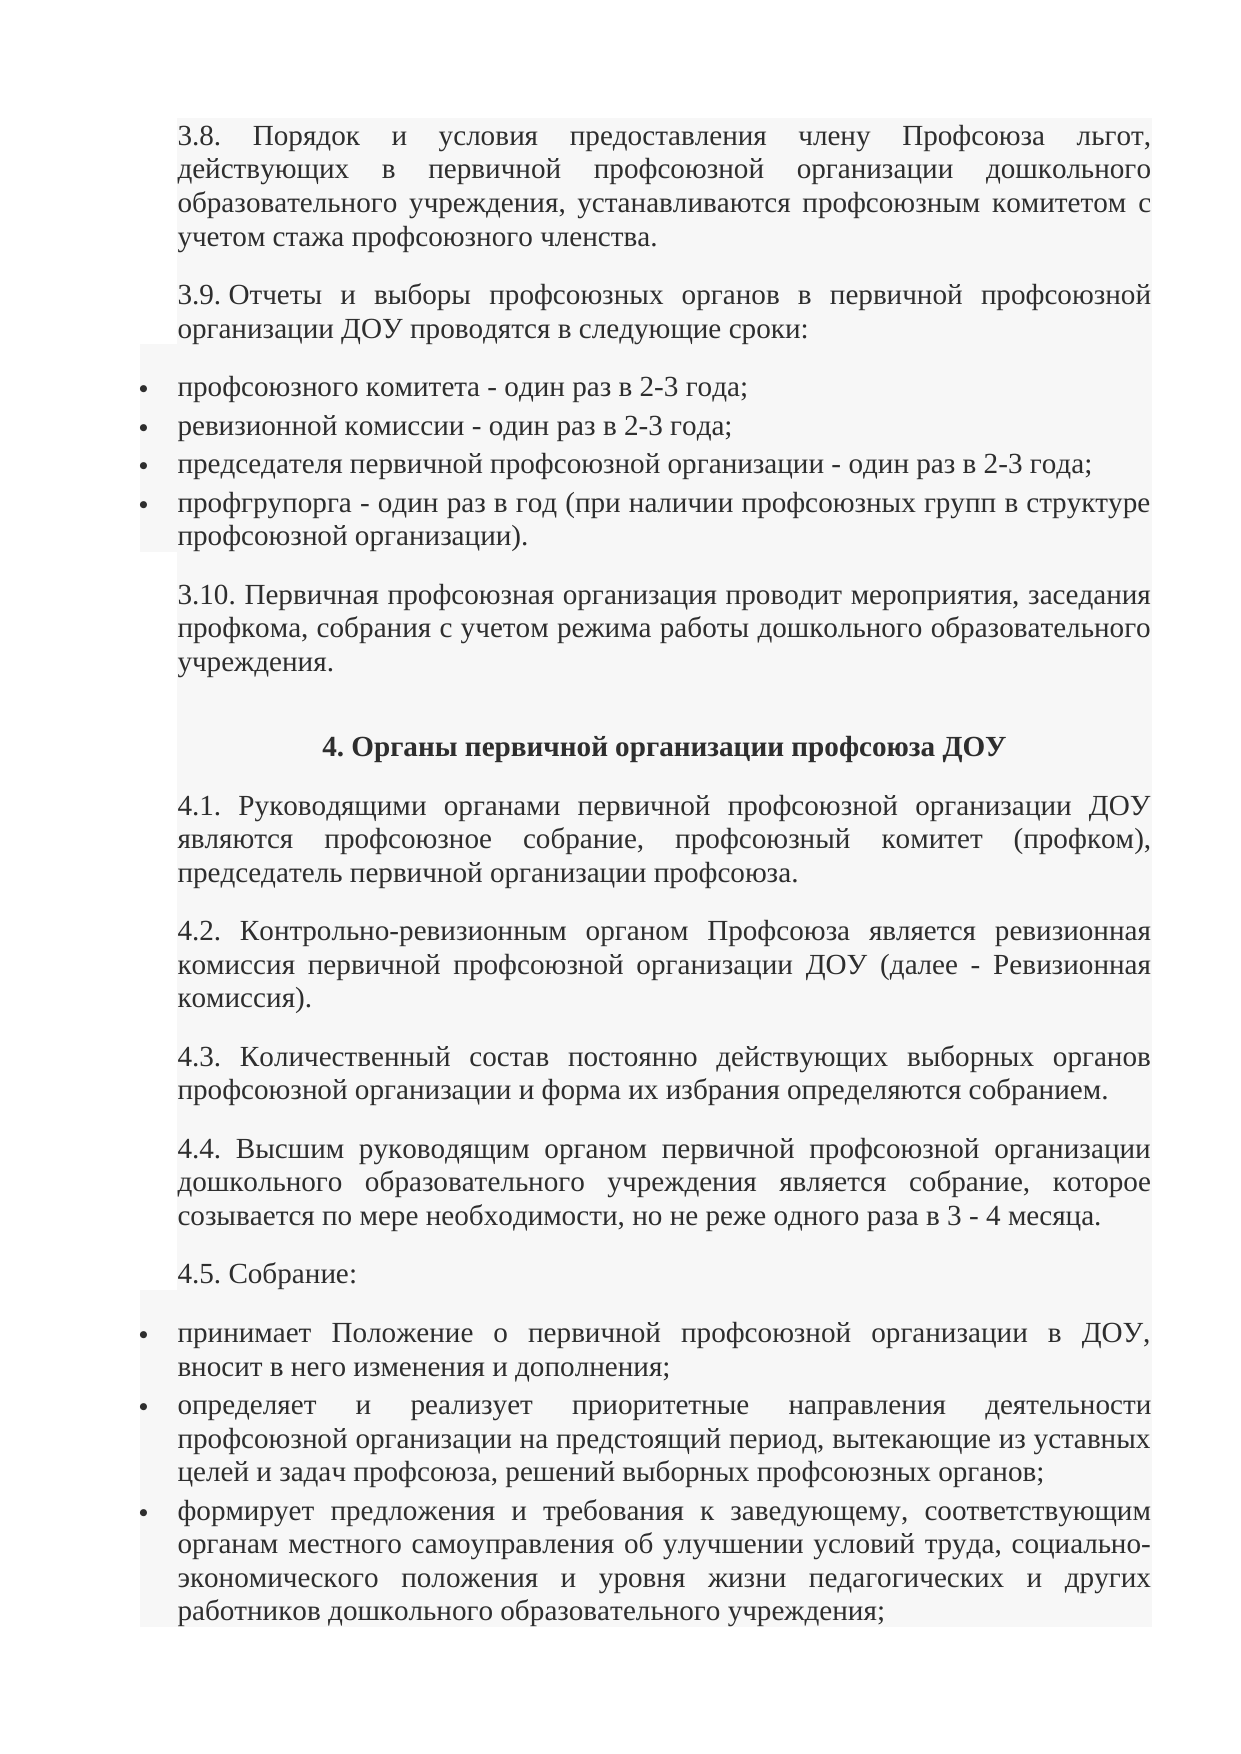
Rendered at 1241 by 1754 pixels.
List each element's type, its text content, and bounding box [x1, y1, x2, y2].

text 4.1. Руководящими органами первичной профсоюзной организации ДОУ являются профсоюзное собрание, профсоюзный комитет (профком), председатель первичной организации профсоюза. [177, 788, 1152, 888]
text 3.9. Отчеты и выборы профсоюзных органов в первичной профсоюзной организации ДОУ проводятся в следующие сроки: [177, 277, 1152, 344]
text 3.10. Первичная профсоюзная организация проводит мероприятия, заседания профкома, собрания с учетом режима работы дошкольного образовательного учреждения. [177, 577, 1152, 678]
list председателя первичной профсоюзной организации - один раз в 2-3 года; [140, 446, 1152, 480]
text 4. Органы первичной организации профсоюза ДОУ [177, 728, 1152, 763]
text 4.3. Количественный состав постоянно действующих выборных органов профсоюзной организации и форма их избрания определяются собранием. [177, 1039, 1152, 1106]
text 4.5. Собрание: [177, 1257, 1152, 1290]
text 4.4. Высшим руководящим органом первичной профсоюзной организации дошкольного образовательного учреждения является собрание, которое созывается по мере необходимости, но не реже одного раза в 3 - 4 месяца. [177, 1131, 1152, 1232]
list ревизионной комиссии - один раз в 2-3 года; [140, 408, 1152, 441]
text 4.2. Контрольно-ревизионным органом Профсоюза является ревизионная комиссия первичной профсоюзной организации ДОУ (далее - Ревизионная комиссия). [177, 913, 1152, 1014]
list принимает Положение о первичной профсоюзной организации в ДОУ, вносит в него изменения и дополнения; [140, 1315, 1152, 1382]
list определяет и реализует приоритетные направления деятельности профсоюзной организации на предстоящий период, вытекающие из уставных целей и задач профсоюза, решений выборных профсоюзных органов; [140, 1387, 1152, 1488]
list профсоюзного комитета - один раз в 2-3 года; [140, 369, 1152, 403]
list формирует предложения и требования к заведующему, соответствующим органам местного самоуправления об улучшении условий труда, социально-экономического положения и уровня жизни педагогических и других работников дошкольного образовательного учреждения; [140, 1493, 1152, 1627]
list профгрупорга - один раз в год (при наличии профсоюзных групп в структуре профсоюзной организации). [140, 485, 1152, 552]
text 3.8. Порядок и условия предоставления члену Профсоюза льгот, действующих в первичной профсоюзной организации дошкольного образовательного учреждения, устанавливаются профсоюзным комитетом с учетом стажа профсоюзного членства. [177, 118, 1152, 252]
